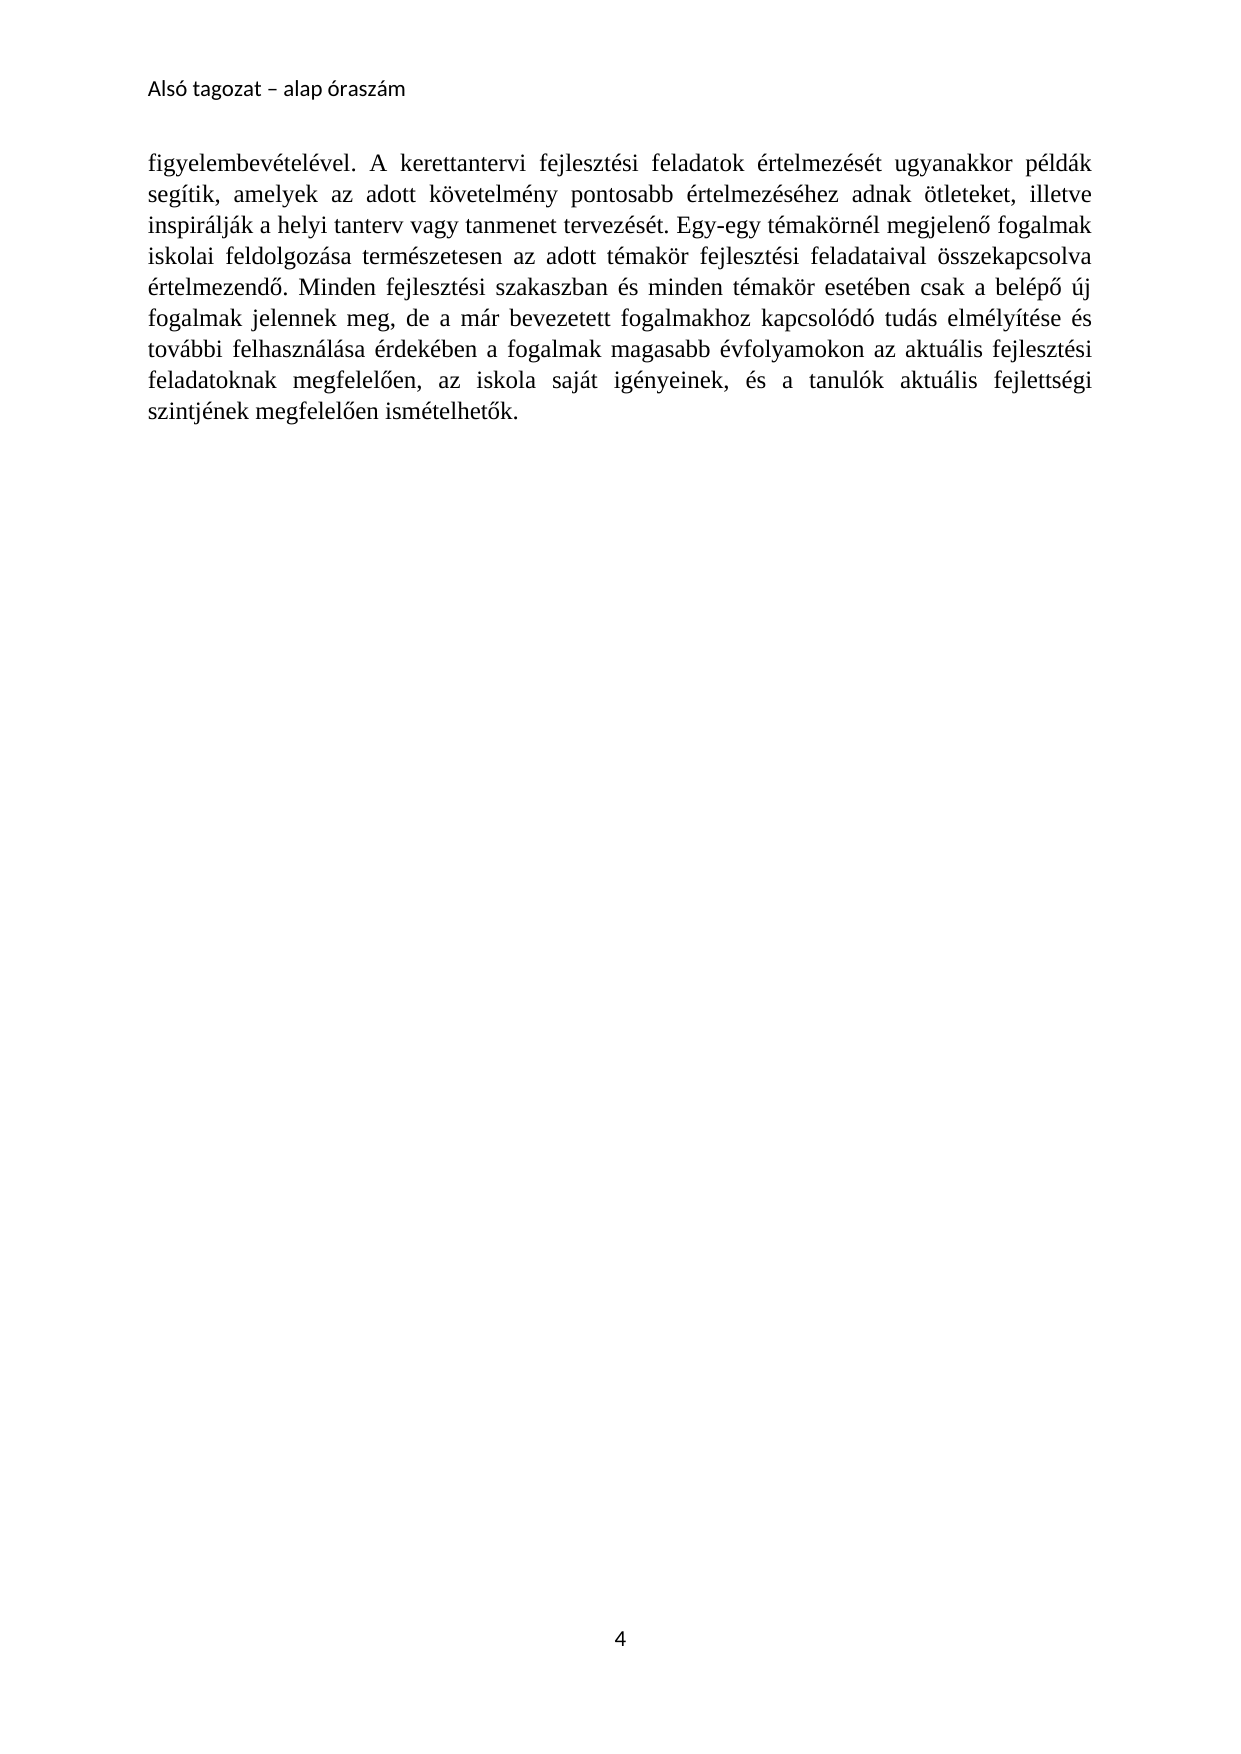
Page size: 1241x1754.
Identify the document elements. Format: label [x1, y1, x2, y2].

text [148, 148, 1093, 425]
